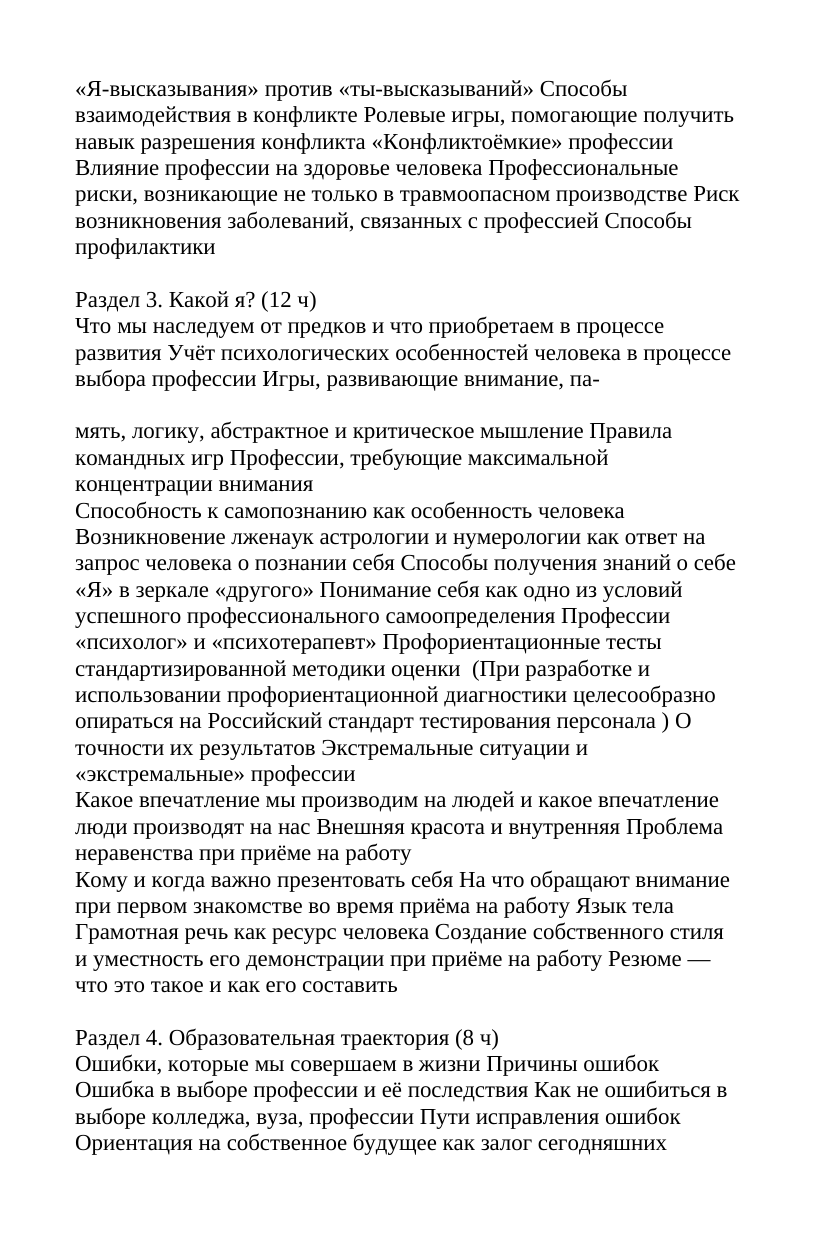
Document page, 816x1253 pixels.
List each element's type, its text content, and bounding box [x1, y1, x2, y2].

text Раздел 4. Образовательная траектория (8 ч) [75, 1024, 741, 1050]
text Раздел 3. Какой я? (12 ч) [75, 286, 741, 312]
text «экстремальные» профессии [75, 760, 741, 787]
text Кому и когда важно презентовать себя На что обращают внимание при первом знакомстве во время приёма на работу Язык тела Грамотная речь как ресурс человека Создание собственного стиля и уместность его демонстрации при приёме на работу Резюме — что это такое и как его составить [75, 866, 741, 997]
text Что мы наследуем от предков и что приобретаем в процессе развития Учёт психологических особенностей человека в процессе выбора профессии Игры, развивающие внимание, па- [75, 312, 741, 391]
text Какое впечатление мы производим на людей и какое впечатление люди производят на нас Внешняя красота и внутренняя Проблема неравенства при приёме на работу [75, 787, 741, 866]
text Способность к самопознанию как особенность человека Возникновение лженаук астрологии и нумерологии как ответ на запрос человека о познании себя Способы получения знаний о себе «Я» в зеркале «другого» Понимание себя как одно из условий успешного профессионального самоопределения Профессии «психолог» и «психотерапевт» Профориентационные тесты стандартизированной методики оценки (При разработке и использовании профориентационной диагностики целесообразно опираться на Российский стандарт тестирования персонала ) О точности их результатов Экстремальные ситуации и [75, 497, 741, 760]
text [75, 1050, 741, 1156]
text мять, логику, абстрактное и критическое мышление Правила командных игр Профессии, требующие максимальной концентрации внимания [75, 418, 741, 497]
text «Я-высказывания» против «ты-высказываний» Способы взаимодействия в конфликте Ролевые игры, помогающие получить навык разрешения конфликта «Конфликтоёмкие» профессии Влияние профессии на здоровье человека Профессиональные риски, возникающие не только в травмоопасном производстве Риск возникновения заболеваний, связанных с профессией Способы профилактики [75, 75, 741, 259]
